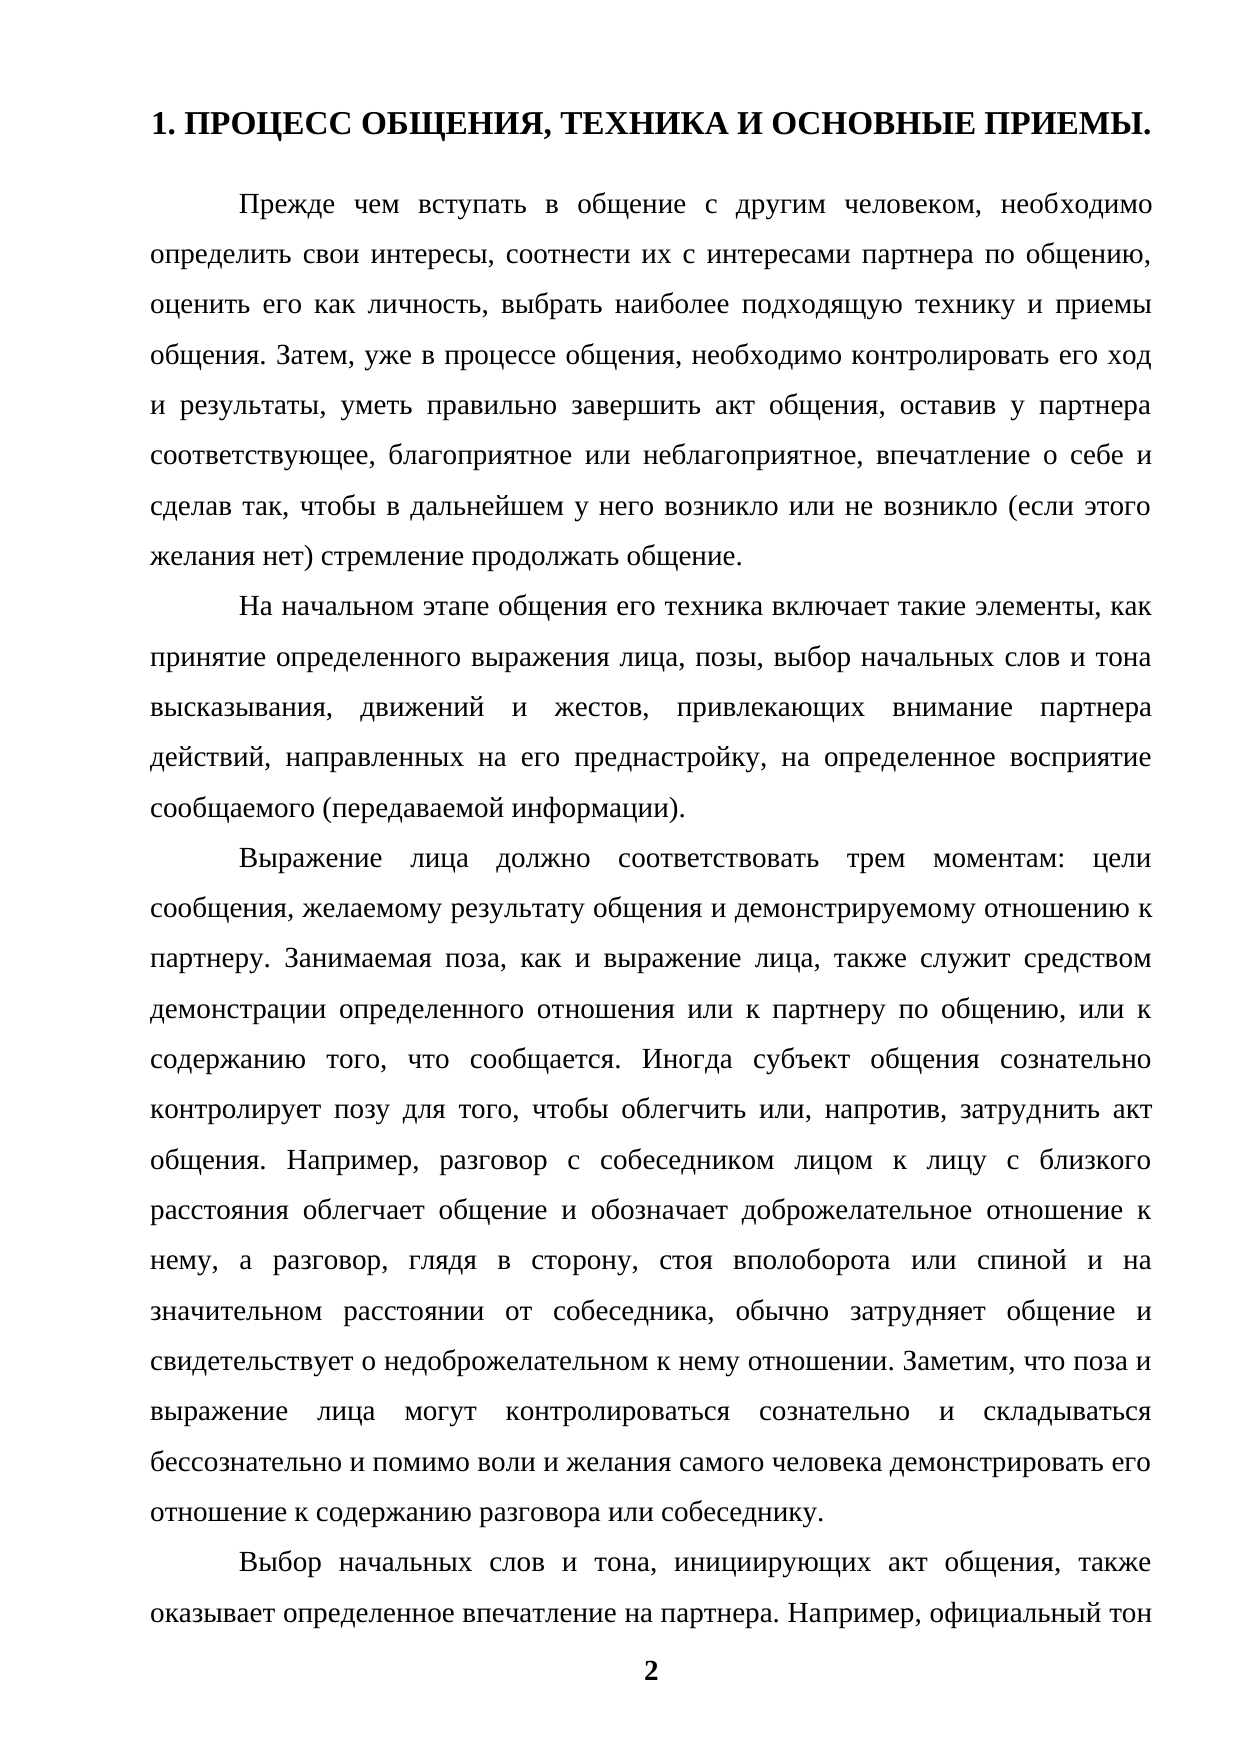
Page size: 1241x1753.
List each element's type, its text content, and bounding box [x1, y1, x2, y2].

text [150, 1544, 1152, 1628]
text Выражение лица должно соответствовать трем моментам: цели сообщения, желаемому результату общения и демонстрируемому отношению к партнеру. Занимаемая поза, как и выражение лица, также служит средством демонстрации определенного отношения или к партнеру по общению, или к содержанию того, что сообщается. Иногда субъект общения сознательно контролирует позу для того, чтобы облегчить или, напротив, затруднить акт общения. Например, разговор с собеседником лицом к лицу с близкого расстояния облегчает общение и обозначает доброжелательное отношение к нему, а разговор, глядя в сторону, стоя вполоборота или спиной и на значительном расстоянии от собеседника, обычно затрудняет общение и свидетельствует о недоброжелательном к нему отношении. Заметим, что поза и выражение лица могут контролироваться сознательно и складываться бессознательно и помимо воли и желания самого человека демонстрировать его отношение к содержанию разговора или собеседнику. [150, 840, 1152, 1528]
text На начальном этапе общения его техника включает такие элементы, как принятие определенного выражения лица, позы, выбор начальных слов и тона высказывания, движений и жестов, привлекающих внимание партнера действий, направленных на его преднастройку, на определенное восприятие сообщаемого (передаваемой информации). [150, 588, 1152, 823]
text Прежде чем вступать в общение с другим человеком, необходимо определить свои интересы, соотнести их с интересами партнера по общению, оценить его как личность, выбрать наиболее подходящую технику и приемы общения. Затем, уже в процессе общения, необходимо контролировать его ход и результаты, уметь правильно завершить акт общения, оставив у партнера соответствующее, благоприятное или неблагоприятное, впечатление о себе и сделав так, чтобы в дальнейшем у него возникло или не возникло (если этого желания нет) стремление продолжать общение. [150, 186, 1152, 572]
text 1. ПРОЦЕСС ОБЩЕНИЯ, ТЕХНИКА И ОСНОВНЫЕ ПРИЕМЫ. [150, 103, 1152, 142]
